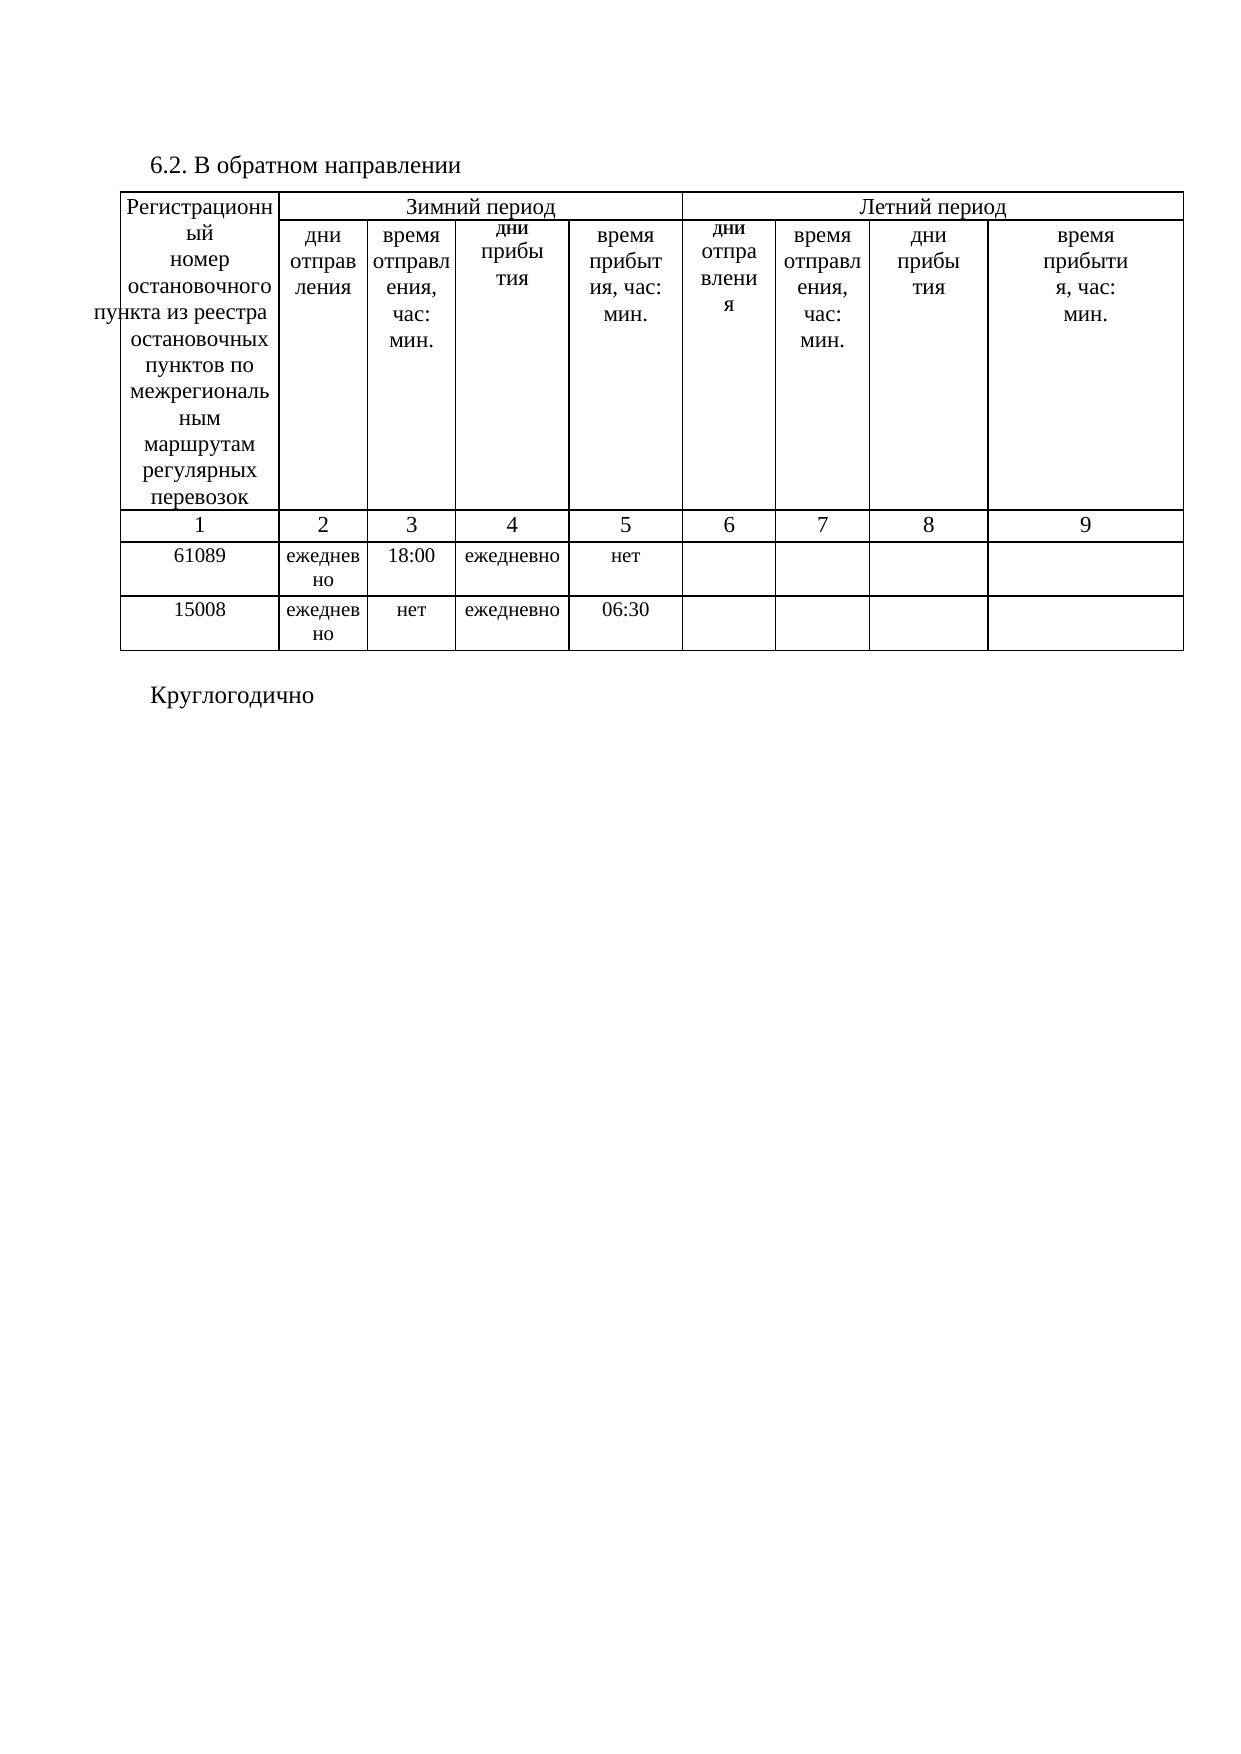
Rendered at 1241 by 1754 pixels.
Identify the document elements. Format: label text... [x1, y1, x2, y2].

table_cell нет [368, 597, 455, 650]
table_cell время прибыти я, час: мин. [989, 221, 1183, 509]
table_cell 2 [280, 511, 367, 541]
table_cell 15008 [121, 597, 278, 650]
table_cell 6 [683, 511, 775, 541]
table_cell время отправл ения, час: мин. [776, 221, 869, 509]
table_cell 5 [570, 511, 682, 541]
text Круглогодично [150, 680, 1090, 709]
table_header Летний период [683, 193, 1183, 219]
table_cell [870, 543, 987, 595]
table_cell 18:00 [368, 543, 455, 595]
table_cell 61089 [121, 543, 278, 595]
table_cell дни прибы тия [870, 221, 987, 509]
table_cell 8 [870, 511, 987, 541]
table_cell ежедневно [280, 543, 367, 595]
table_cell [776, 543, 869, 595]
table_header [121, 193, 278, 509]
table_cell [989, 597, 1183, 650]
table_cell 06:30 [570, 597, 682, 650]
table_cell [683, 543, 775, 595]
table_cell нет [570, 543, 682, 595]
table_cell ДНИ отпра влени я [683, 221, 775, 509]
table_cell дни отправ ления [280, 221, 367, 509]
table_header Зимний период [280, 193, 682, 219]
table_cell 1 [121, 511, 278, 541]
text 6.2. В обратном направлении [150, 150, 1090, 179]
table_cell [776, 597, 869, 650]
table_cell 3 [368, 511, 455, 541]
table_cell [870, 597, 987, 650]
table_cell 9 [989, 511, 1183, 541]
table_cell 7 [776, 511, 869, 541]
table_cell [989, 543, 1183, 595]
table_cell ежедневно [280, 597, 367, 650]
table_cell время отправл ения, час: мин. [368, 221, 455, 509]
table_cell ежедневно [456, 543, 568, 595]
table_cell 4 [456, 511, 568, 541]
table_cell [683, 597, 775, 650]
table_cell ДНИ прибы тия [456, 221, 568, 509]
table_cell ежедневно [456, 597, 568, 650]
table_cell время прибыт ия, час: мин. [570, 221, 682, 509]
